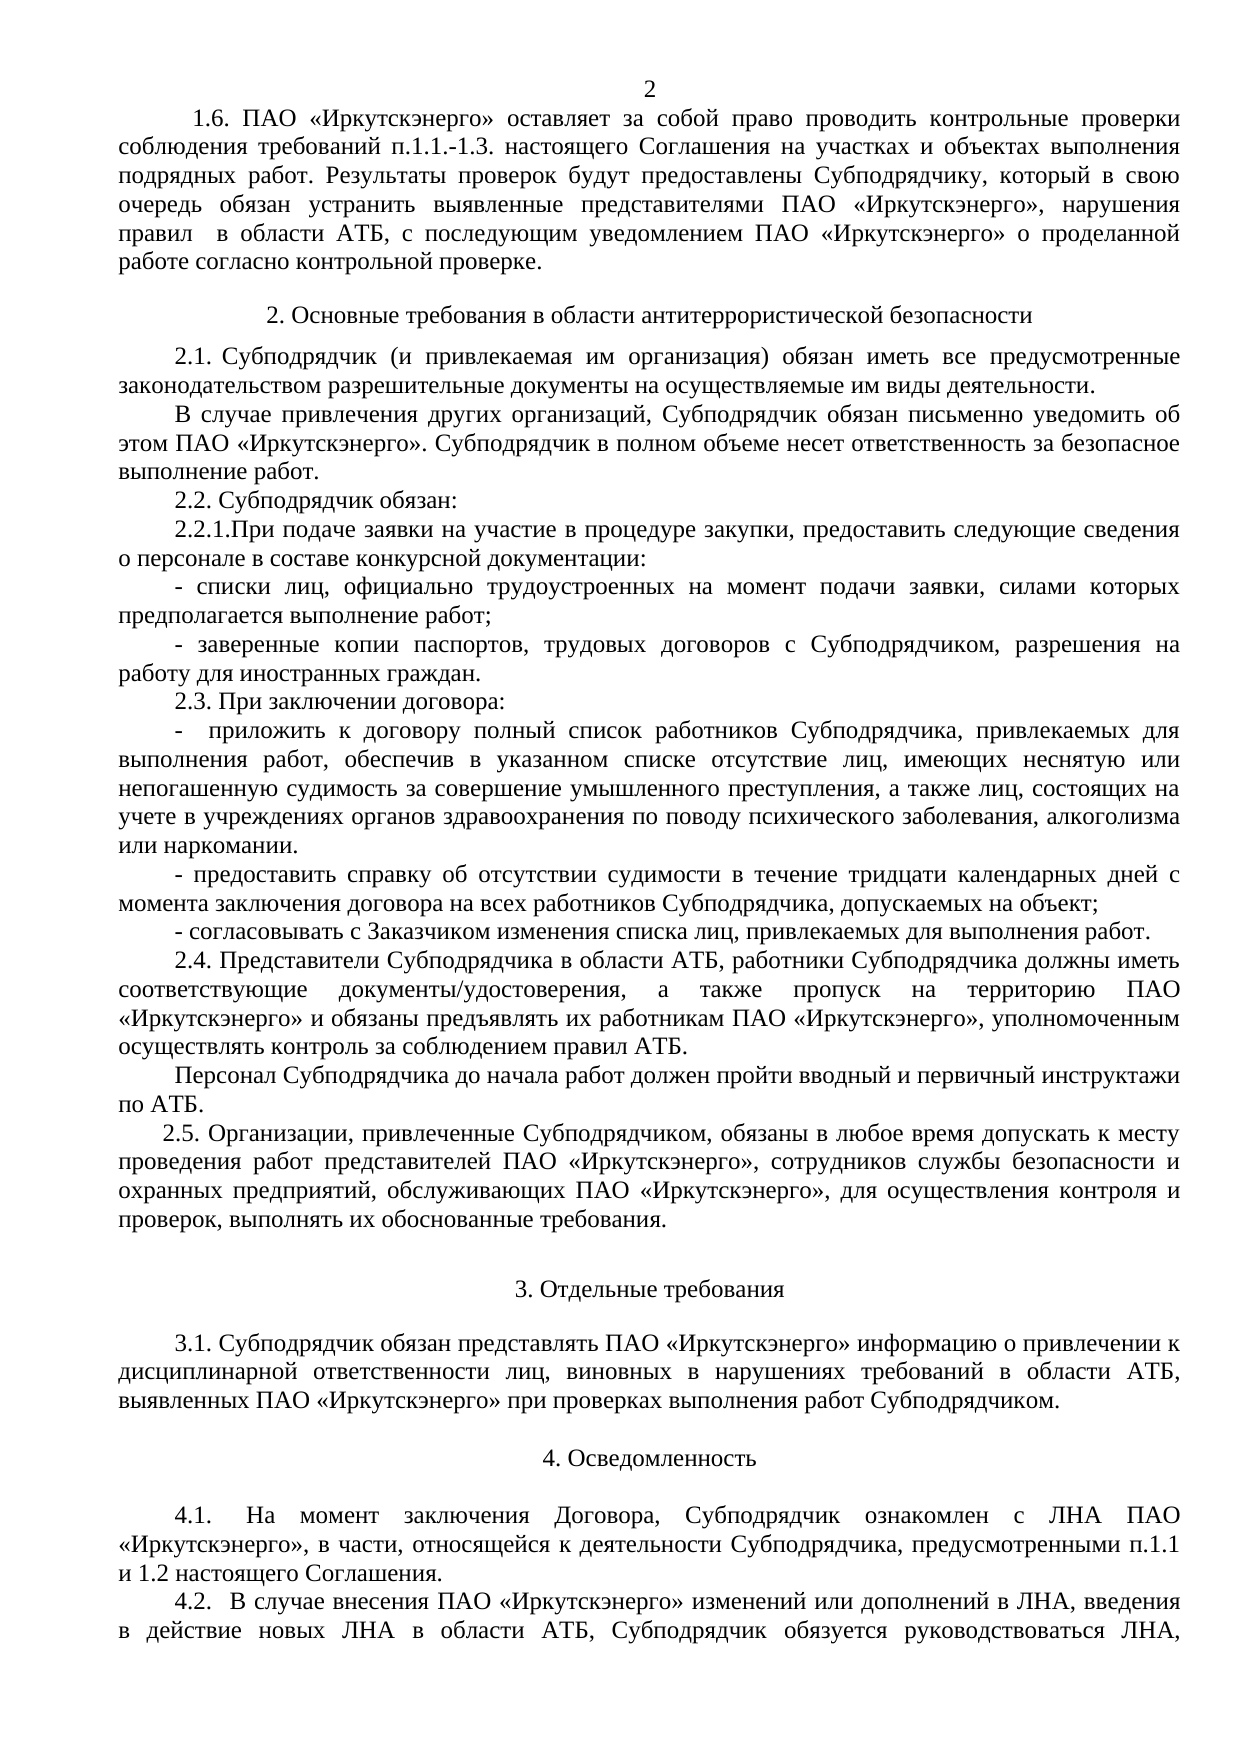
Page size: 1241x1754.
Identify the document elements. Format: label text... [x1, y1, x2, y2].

text 2.3. При заключении договора: [118, 686, 1181, 715]
text - заверенные копии паспортов, трудовых договоров с Субподрядчиком, разрешения на работу для иностранных граждан. [118, 629, 1181, 686]
text 3.1. Субподрядчик обязан представлять ПАО «Иркутскэнерго» информацию о привлечении к дисциплинарной ответственности лиц, виновных в нарушениях требований в области АТБ, выявленных ПАО «Иркутскэнерго» при проверках выполнения работ Субподрядчиком. [118, 1328, 1181, 1414]
text - согласовывать с Заказчиком изменения списка лиц, привлекаемых для выполнения работ. [118, 916, 1181, 945]
text - приложить к договору полный список работников Субподрядчика, привлекаемых для выполнения работ, обеспечив в указанном списке отсутствие лиц, имеющих неснятую или непогашенную судимость за совершение умышленного преступления, а также лиц, состоящих на учете в учреждениях органов здравоохранения по поводу психического заболевания, алкоголизма или наркомании. [118, 715, 1181, 859]
text - предоставить справку об отсутствии судимости в течение тридцати календарных дней с момента заключения договора на всех работников Субподрядчика, допускаемых на объект; [118, 859, 1181, 916]
text 4.1. На момент заключения Договора, Субподрядчик ознакомлен с ЛНА ПАО «Иркутскэнерго», в части, относящейся к деятельности Субподрядчика, предусмотренными п.1.1 и 1.2 настоящего Соглашения. [118, 1500, 1181, 1586]
text Персонал Субподрядчика до начала работ должен пройти вводный и первичный инструктажи по АТБ. [118, 1060, 1181, 1118]
text 3. Отдельные требования [118, 1274, 1181, 1303]
text 2. Основные требования в области антитеррористической безопасности [118, 300, 1181, 329]
text 2.1. Субподрядчик (и привлекаемая им организация) обязан иметь все предусмотренные законодательством разрешительные документы на осуществляемые им виды деятельности. [118, 341, 1181, 399]
text В случае привлечения других организаций, Субподрядчик обязан письменно уведомить об этом ПАО «Иркутскэнерго». Субподрядчик в полном объеме несет ответственность за безопасное выполнение работ. [118, 399, 1181, 485]
text 2.2. Субподрядчик обязан: [118, 485, 1181, 514]
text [118, 1586, 1181, 1644]
text - списки лиц, официально трудоустроенных на момент подачи заявки, силами которых предполагается выполнение работ; [118, 571, 1181, 629]
text 2.4. Представители Субподрядчика в области АТБ, работники Субподрядчика должны иметь соответствующие документы/удостоверения, а также пропуск на территорию ПАО «Иркутскэнерго» и обязаны предъявлять их работникам ПАО «Иркутскэнерго», уполномоченным осуществлять контроль за соблюдением правил АТБ. [118, 945, 1181, 1060]
text 1.6. ПАО «Иркутскэнерго» оставляет за собой право проводить контрольные проверки соблюдения требований п.1.1.-1.3. настоящего Соглашения на участках и объектах выполнения подрядных работ. Результаты проверок будут предоставлены Субподрядчику, который в свою очередь обязан устранить выявленные представителями ПАО «Иркутскэнерго», нарушения правил в области АТБ, с последующим уведомлением ПАО «Иркутскэнерго» о проделанной работе согласно контрольной проверке. [118, 103, 1181, 275]
text 2.5. Организации, привлеченные Субподрядчиком, обязаны в любое время допускать к месту проведения работ представителей ПАО «Иркутскэнерго», сотрудников службы безопасности и охранных предприятий, обслуживающих ПАО «Иркутскэнерго», для осуществления контроля и проверок, выполнять их обоснованные требования. [118, 1118, 1181, 1233]
text 2.2.1.При подаче заявки на участие в процедуре закупки, предоставить следующие сведения о персонале в составе конкурсной документации: [118, 514, 1181, 571]
text 4. Осведомленность [118, 1443, 1181, 1471]
